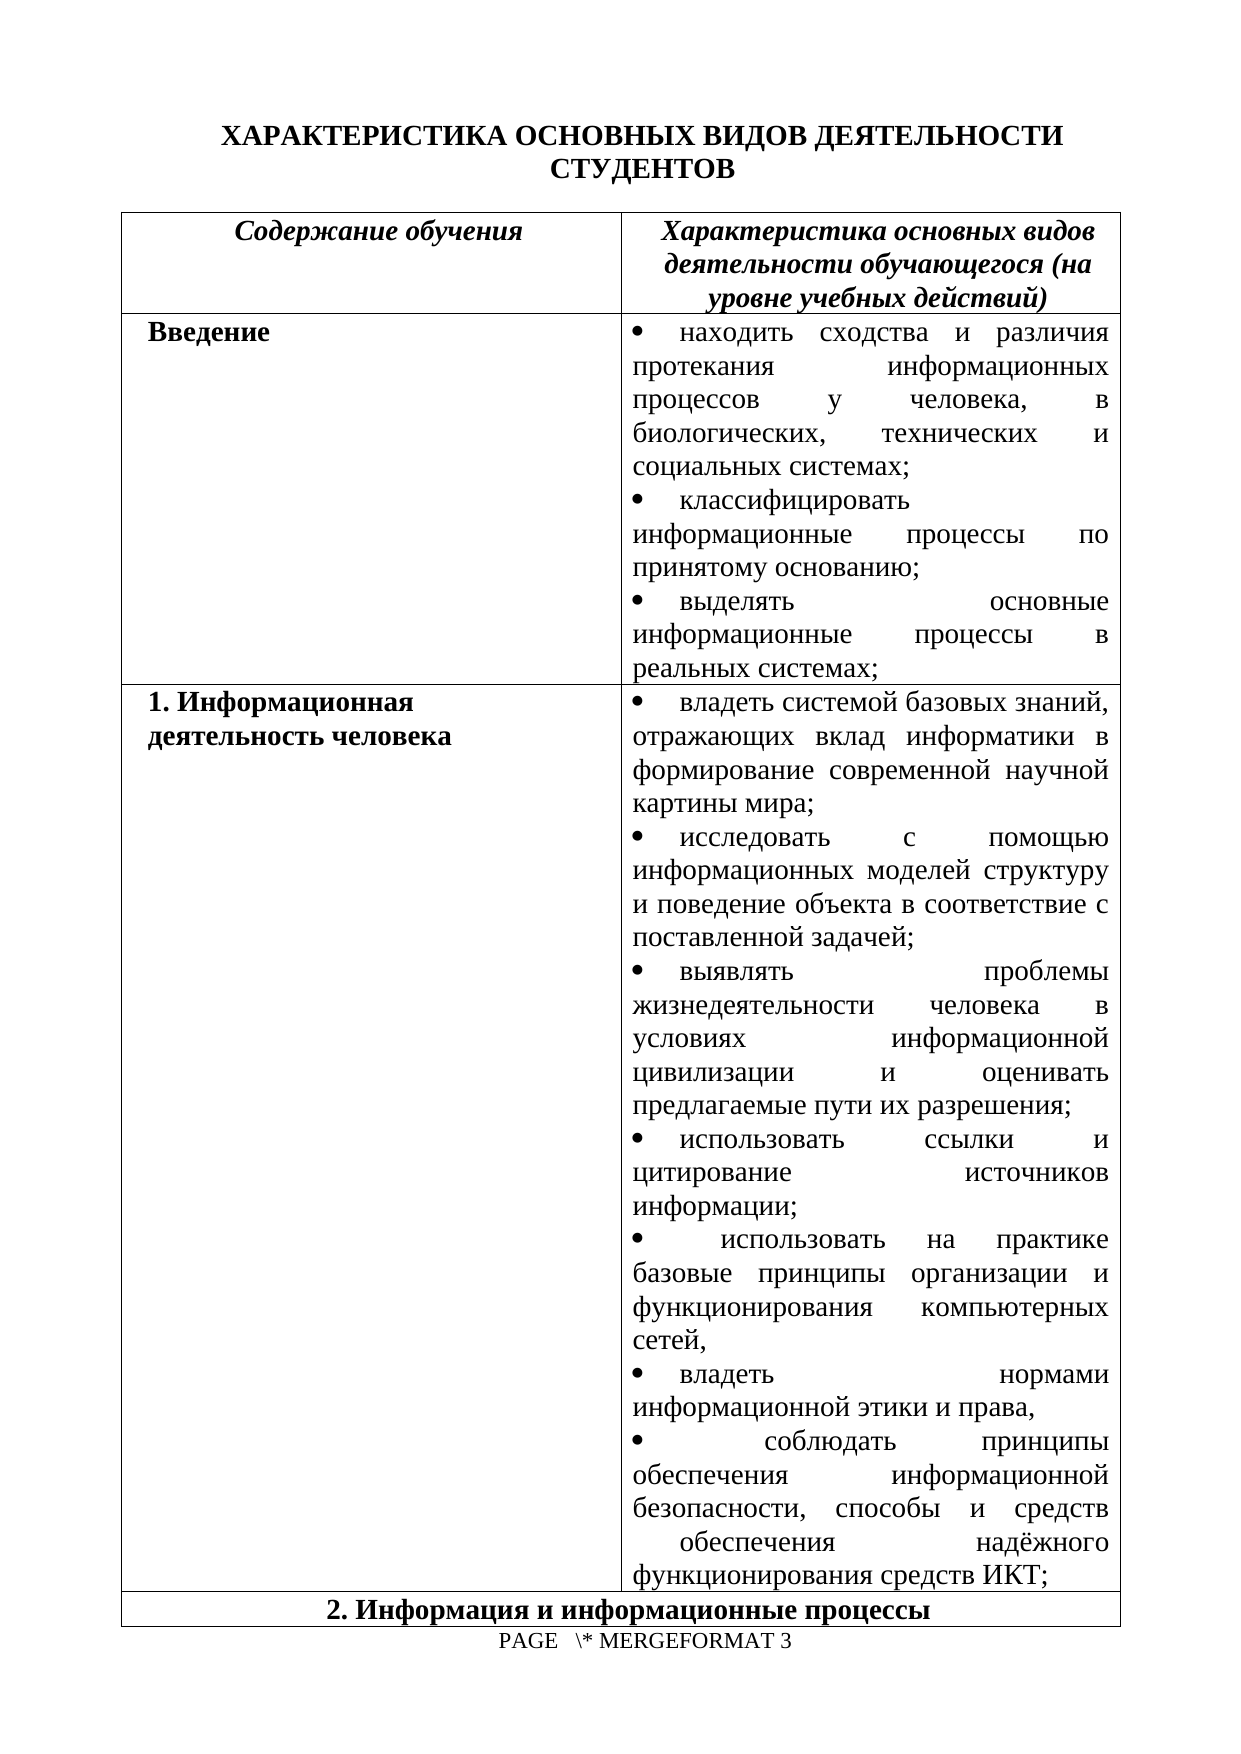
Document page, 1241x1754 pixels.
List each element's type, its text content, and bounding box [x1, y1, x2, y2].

table_cell владеть системой базовых знаний, отражающих вклад информатики в формирование современной научной картины мира; исследовать с помощью информационных моделей структуру и поведение объекта в соответствие с поставленной задачей; выявлять проблемы жизнедеятельности человека в условиях информационной цивилизации и оценивать предлагаемые пути их разрешения; использовать ссылки и цитирование источников информации; использовать на практике базовые принципы организации и функционирования компьютерных сетей, владеть нормами информационной этики и права, соблюдать принципы обеспечения информационной безопасности, способы и средств обеспечения надёжного функционирования средств ИКТ; [622, 685, 1120, 1591]
table_header Характеристика основных видов деятельности обучающегося (на уровне учебных действий) [622, 213, 1120, 313]
table_cell находить сходства и различия протекания информационных процессов у человека, в биологических, технических и социальных системах; классифицировать информационные процессы по принятому основанию; выделять основные информационные процессы в реальных системах; [622, 314, 1120, 683]
subtitle ХАРАКТЕРИСТИКА ОСНОВНЫХ ВИДОВ ДЕЯТЕЛЬНОСТИ СТУДЕНТОВ [133, 118, 1152, 185]
table_cell 1. Информационная деятельность человека [122, 685, 621, 1591]
table_cell 2. Информация и информационные процессы [122, 1592, 1120, 1626]
table_cell Введение [122, 314, 621, 683]
table_header Содержание обучения [122, 213, 621, 313]
